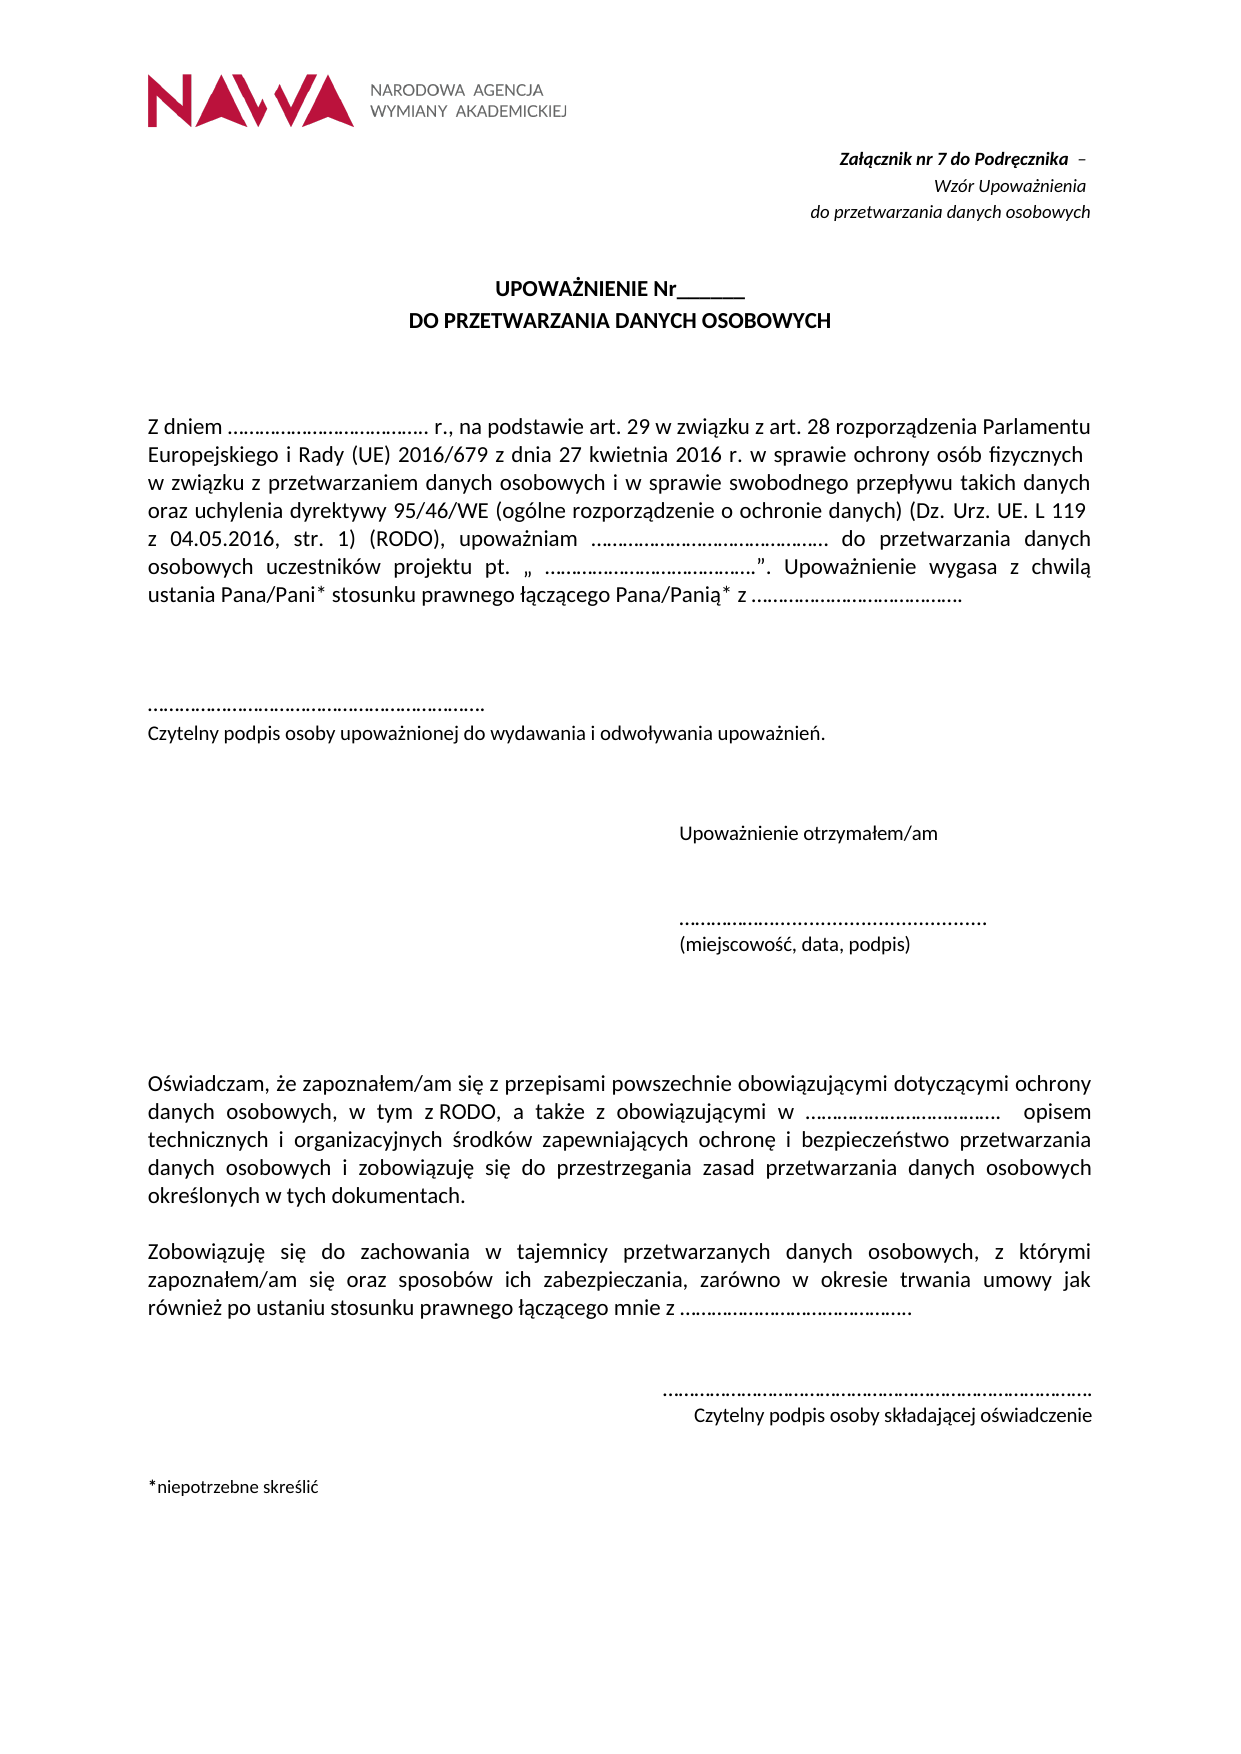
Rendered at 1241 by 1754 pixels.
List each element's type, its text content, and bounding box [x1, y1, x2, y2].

text ………………………………………………………. Czytelny podpis osoby upoważnionej do wydawania i odwoływania upoważnień. [148, 689, 1093, 746]
text UPOWAŻNIENIE Nr______ DO PRZETWARZANIA DANYCH OSOBOWYCH [148, 274, 1093, 334]
text ………………..................................... (miejscowość, data, podpis) [679, 875, 1093, 957]
text Upoważnienie otrzymałem/am [679, 821, 1093, 846]
text Czytelny podpis osoby składającej oświadczenie [148, 1402, 1093, 1428]
text Z dniem ……………………………….. r., na podstawie art. 29 w związku z art. 28 rozporządzenia Parlamentu Europejskiego i Rady (UE) 2016/679 z dnia 27 kwietnia 2016 r. w sprawie ochrony osób fizycznych w związku z przetwarzaniem danych osobowych i w sprawie swobodnego przepływu takich danych oraz uchylenia dyrektywy 95/46/WE (ogólne rozporządzenie o ochronie danych) (Dz. Urz. UE. L 119 z 04.05.2016, str. 1) (RODO), upoważniam ……………………………………… do przetwarzania danych osobowych uczestników projektu pt. „ ………………………………….”. Upoważnienie wygasa z chwilą ustania Pana/Pani* stosunku prawnego łączącego Pana/Panią* z …………………………………. [148, 412, 1093, 608]
picture [147, 73, 567, 128]
text ………………………………………………………………………. [148, 1374, 1093, 1402]
text Oświadczam, że zapoznałem/am się z przepisami powszechnie obowiązującymi dotyczącymi ochrony danych osobowych, w tym z RODO, a także z obowiązującymi w ………………………………. opisem technicznych i organizacyjnych środków zapewniających ochronę i bezpieczeństwo przetwarzania danych osobowych i zobowiązuję się do przestrzegania zasad przetwarzania danych osobowych określonych w tych dokumentach. [148, 1069, 1093, 1209]
text Załącznik nr 7 do Podręcznika – Wzór Upoważnienia do przetwarzania danych osobowych [148, 148, 1093, 223]
text Zobowiązuję się do zachowania w tajemnicy przetwarzanych danych osobowych, z którymi zapoznałem/am się oraz sposobów ich zabezpieczania, zarówno w okresie trwania umowy jak również po ustaniu stosunku prawnego łączącego mnie z …………………………………….. [148, 1237, 1093, 1321]
text *niepotrzebne skreślić [148, 1475, 1093, 1498]
